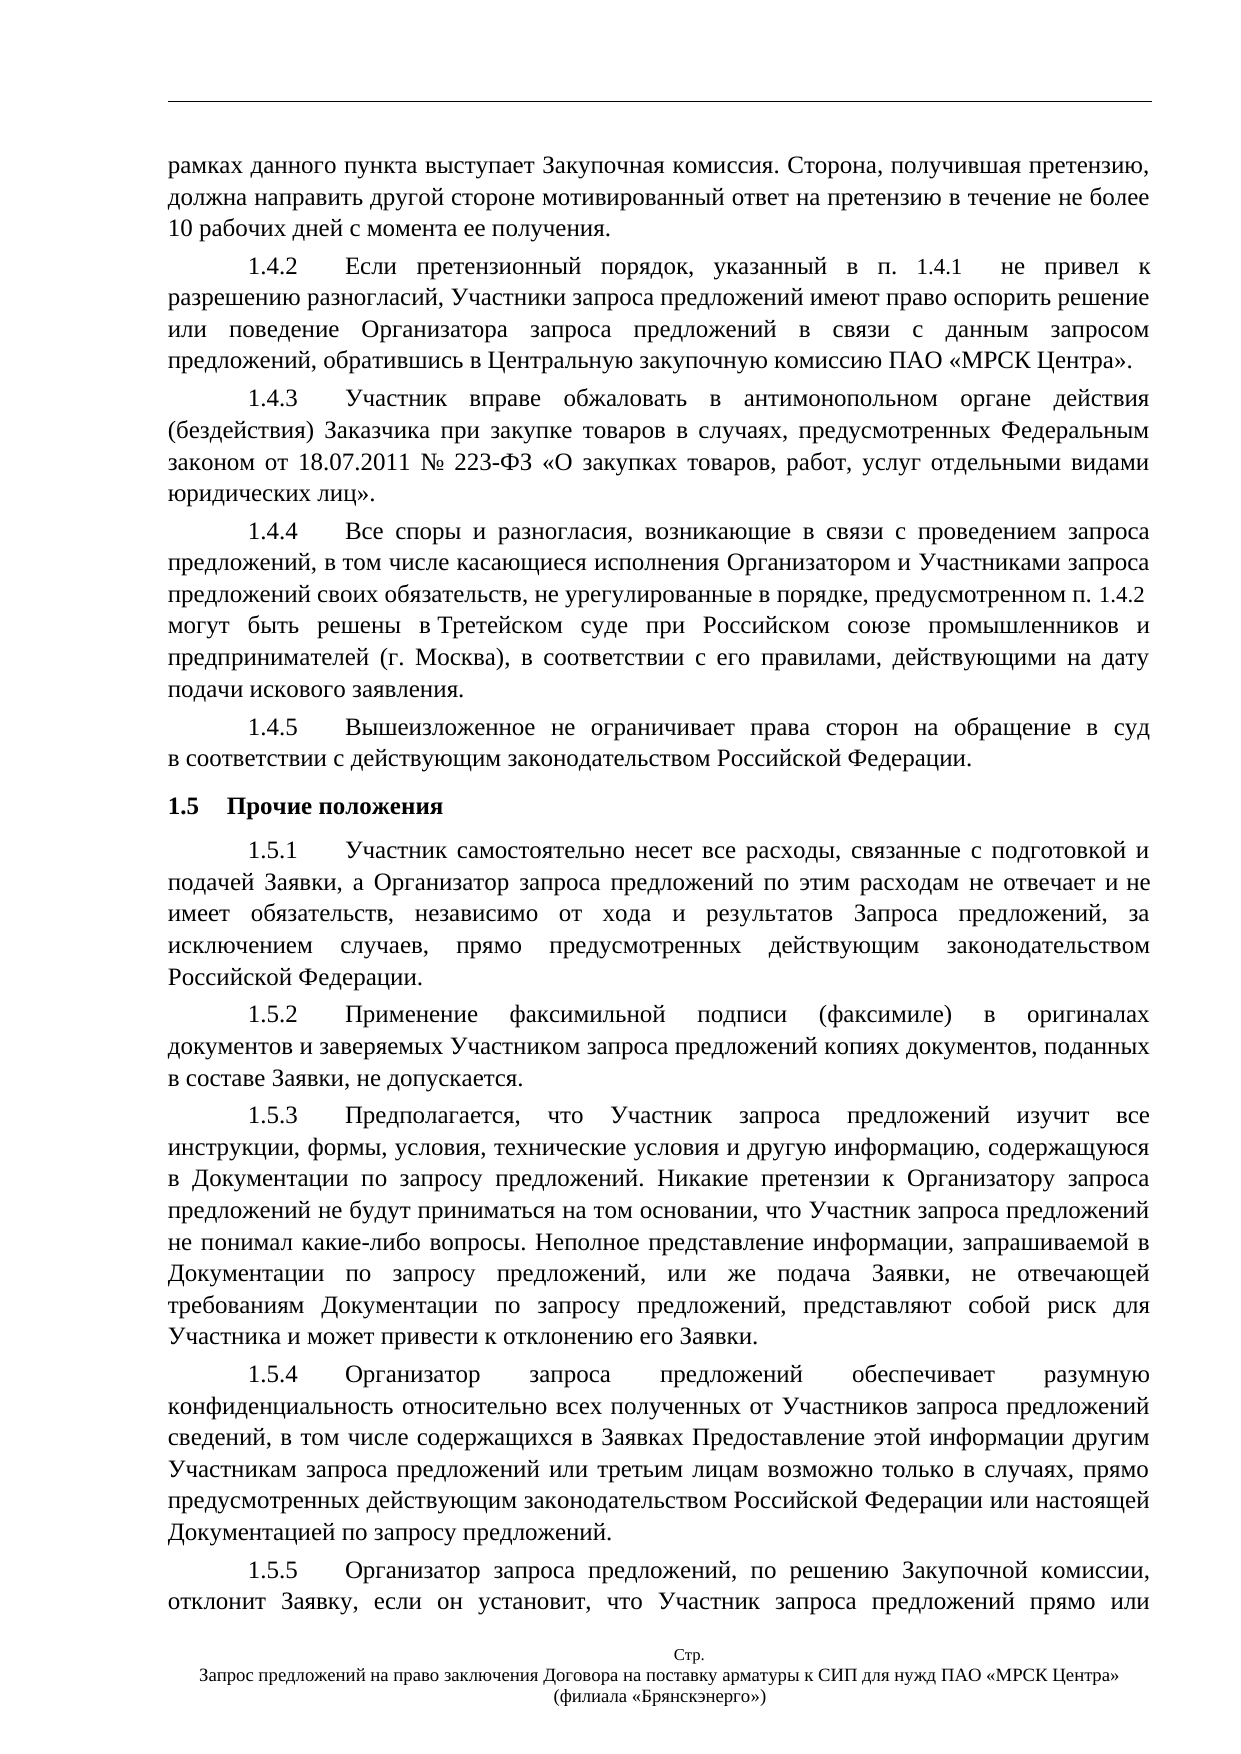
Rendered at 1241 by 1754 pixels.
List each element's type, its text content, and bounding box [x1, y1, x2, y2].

list Применение факсимильной подписи (факсимиле) в оригиналах документов и заверяемых Участником запроса предложений копиях документов, поданных в составе Заявки, не допускается. [168, 999, 1150, 1091]
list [168, 1555, 1150, 1615]
list Если претензионный порядок, указанный в п. 1.4.1 не привел к разрешению разногласий, Участники запроса предложений имеют право оспорить решение или поведение Организатора запроса предложений в связи с данным запросом предложений, обратившись в Центральную закупочную комиссию ПАО «МРСК Центра». [168, 251, 1150, 374]
list Участник вправе обжаловать в антимонопольном органе действия (бездействия) Заказчика при закупке товаров в случаях, предусмотренных Федеральным законом от 18.07.2011 № 223-ФЗ «О закупках товаров, работ, услуг отдельными видами юридических лиц». [168, 383, 1150, 507]
list Организатор запроса предложений обеспечивает разумную конфиденциальность относительно всех полученных от Участников запроса предложений сведений, в том числе содержащихся в Заявках Предоставление этой информации другим Участникам запроса предложений или третьим лицам возможно только в случаях, прямо предусмотренных действующим законодательством Российской Федерации или настоящей Документацией по запросу предложений. [168, 1359, 1150, 1546]
subtitle Прочие положения [168, 791, 1152, 820]
list Предполагается, что Участник запроса предложений изучит все инструкции, формы, условия, технические условия и другую информацию, содержащуюся в Документации по запросу предложений. Никакие претензии к Организатору запроса предложений не будут приниматься на том основании, что Участник запроса предложений не понимал какие-либо вопросы. Неполное представление информации, запрашиваемой в Документации по запросу предложений, или же подача Заявки, не отвечающей требованиям Документации по запросу предложений, представляют собой риск для Участника и может привести к отклонению его Заявки. [168, 1100, 1150, 1350]
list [168, 150, 1150, 242]
list Вышеизложенное не ограничивает права сторон на обращение в суд в соответствии с действующим законодательством Российской Федерации. [168, 712, 1150, 772]
list Участник самостоятельно несет все расходы, связанные с подготовкой и подачей Заявки, а Организатор запроса предложений по этим расходам не отвечает и не имеет обязательств, независимо от хода и результатов Запроса предложений, за исключением случаев, прямо предусмотренных действующим законодательством Российской Федерации. [168, 835, 1150, 990]
list Все споры и разногласия, возникающие в связи с проведением запроса предложений, в том числе касающиеся исполнения Организатором и Участниками запроса предложений своих обязательств, не урегулированные в порядке, предусмотренном п. 1.4.2 могут быть решены в Третейском суде при Российском союзе промышленников и предпринимателей (г. Москва), в соответствии с его правилами, действующими на дату подачи искового заявления. [168, 516, 1150, 702]
